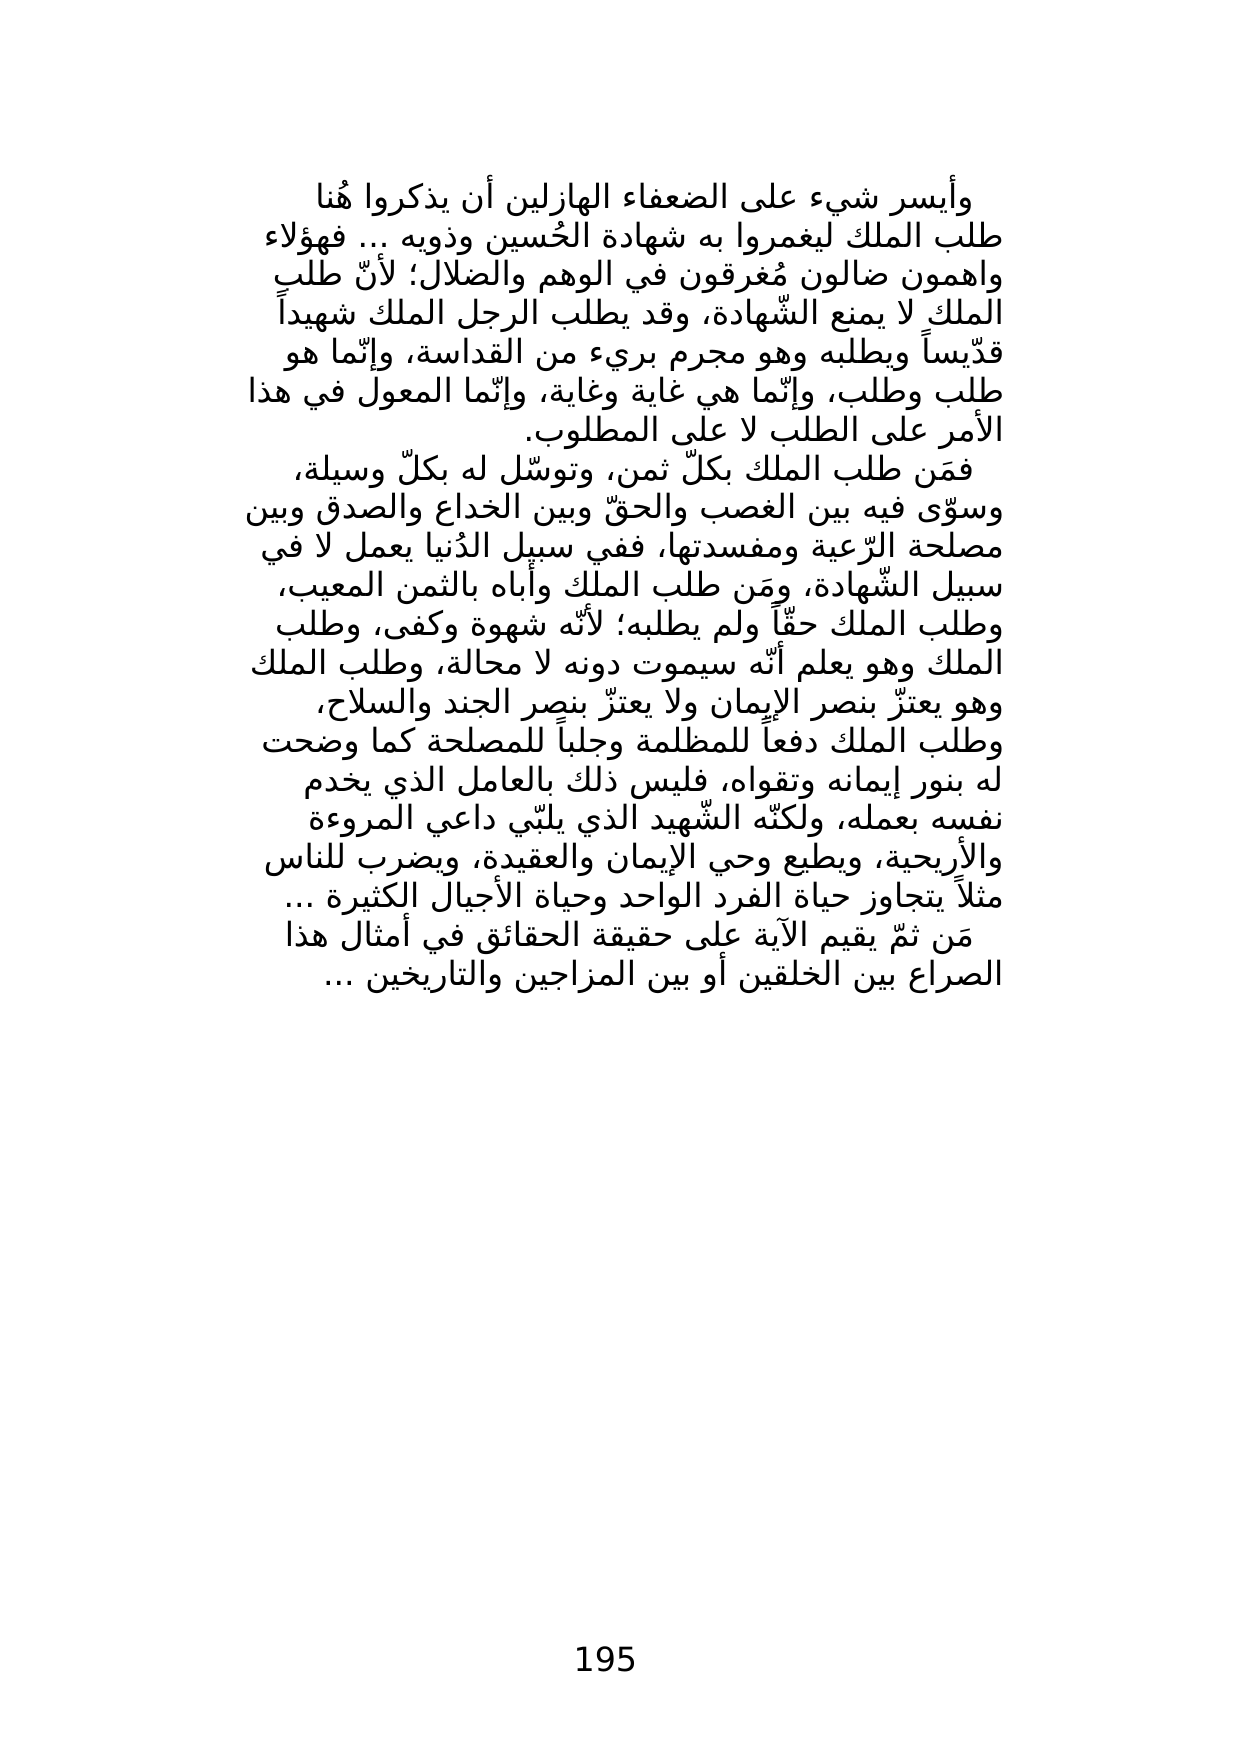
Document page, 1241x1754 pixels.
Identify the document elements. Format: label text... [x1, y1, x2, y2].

text وأيسر شيء على الضعفاء الهازلين أن يذكروا هُنا طلب الملك ليغمروا به شهادة الحُسين وذويه ... فهؤلاء واهمون ضالون مُغرقون في الوهم والضلال؛ لأنّ طلب الملك لا يمنع الشّهادة، وقد يطلب الرجل الملك شهيداً قدّيساً ويطلبه وهو مجرم بريء من القداسة، وإنّما هو طلب وطلب، وإنّما هي غاية وغاية، وإنّما المعول في هذا الأمر على الطلب لا على المطلوب. [236, 177, 1004, 449]
text مَن ثمّ يقيم الآية على حقيقة الحقائق في أمثال هذا الصراع بين الخلقين أو بين المزاجين والتاريخين ... [236, 915, 1004, 993]
text فمَن طلب الملك بكلّ ثمن، وتوسّل له بكلّ وسيلة، وسوّى فيه بين الغصب والحقّ وبين الخداع والصدق وبين مصلحة الرّعية ومفسدتها، ففي سبيل الدُنيا يعمل لا في سبيل الشّهادة، ومَن طلب الملك وأباه بالثمن المعيب، وطلب الملك حقّاً ولم يطلبه؛ لأنّه شهوة وكفى، وطلب الملك وهو يعلم أنّه سيموت دونه لا محالة، وطلب الملك وهو يعتزّ بنصر الإيمان ولا يعتزّ بنصر الجند والسلاح، وطلب الملك دفعاً للمظلمة وجلباً للمصلحة كما وضحت له بنور إيمانه وتقواه، فليس ذلك بالعامل الذي يخدم نفسه بعمله، ولكنّه الشّهيد الذي يلبّي داعي المروءة والأريحية، ويطيع وحي الإيمان والعقيدة، ويضرب للناس مثلاً يتجاوز حياة الفرد الواحد وحياة الأجيال الكثيرة ... [236, 449, 1004, 915]
